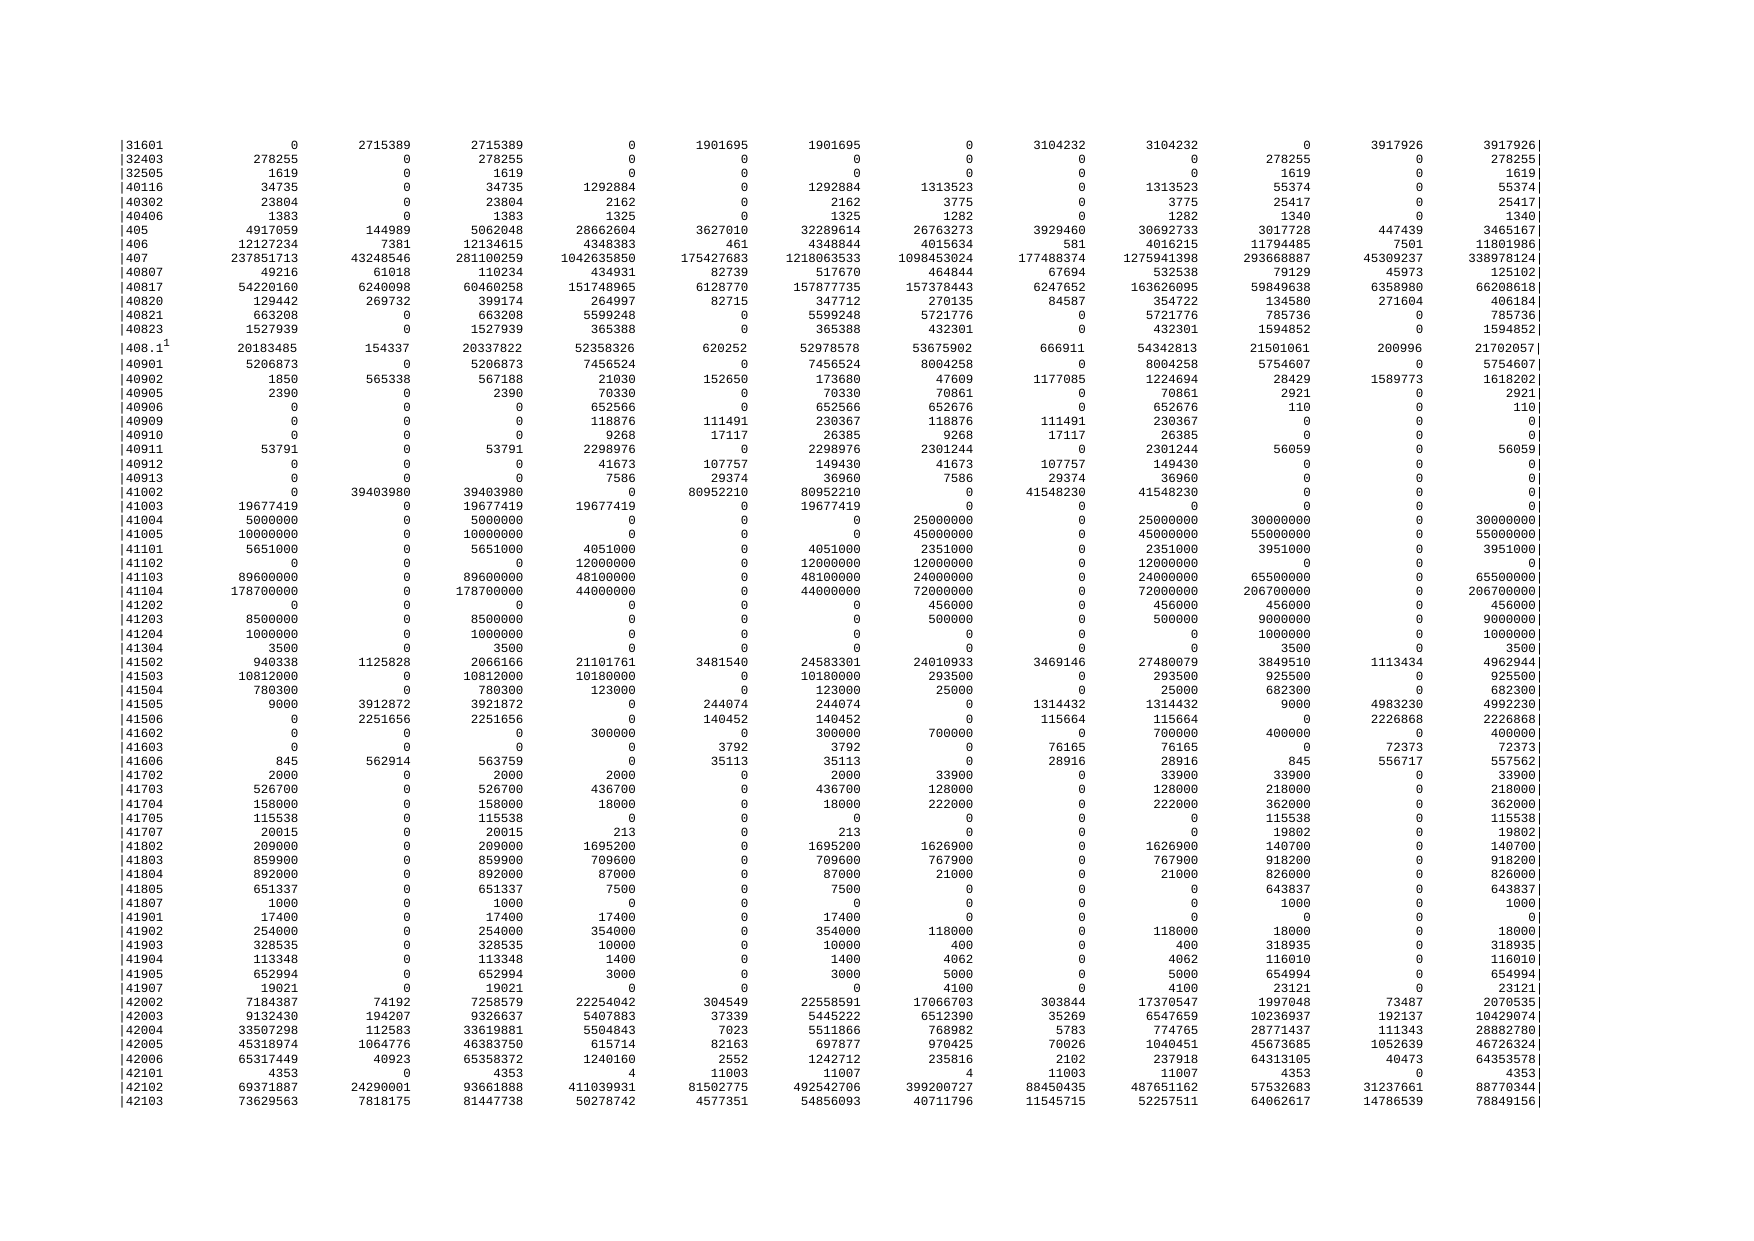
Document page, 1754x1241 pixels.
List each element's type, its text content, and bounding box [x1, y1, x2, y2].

text |41904 113348 0 113348 1400 0 1400 4062 0 4062 116010 0 116010| [118, 953, 1636, 968]
text |41005 10000000 0 10000000 0 0 0 45000000 0 45000000 55000000 0 55000000| [118, 528, 1636, 543]
text |41707 20015 0 20015 213 0 213 0 0 0 19802 0 19802| [118, 826, 1636, 840]
text |40913 0 0 0 7586 29374 36960 7586 29374 36960 0 0 0| [118, 472, 1636, 486]
text |42101 4353 0 4353 4 11003 11007 4 11003 11007 4353 0 4353| [118, 1067, 1636, 1081]
text |41502 940338 1125828 2066166 21101761 3481540 24583301 24010933 3469146 27480079 3849510 1113434 4962944| [118, 656, 1636, 670]
text |41805 651337 0 651337 7500 0 7500 0 0 0 643837 0 643837| [118, 883, 1636, 897]
text |40912 0 0 0 41673 107757 149430 41673 107757 149430 0 0 0| [118, 458, 1636, 472]
text |40823 1527939 0 1527939 365388 0 365388 432301 0 432301 1594852 0 1594852| [118, 323, 1636, 337]
text |41606 845 562914 563759 0 35113 35113 0 28916 28916 845 556717 557562| [118, 755, 1636, 769]
text |41802 209000 0 209000 1695200 0 1695200 1626900 0 1626900 140700 0 140700| [118, 840, 1636, 854]
text |42006 65317449 40923 65358372 1240160 2552 1242712 235816 2102 237918 64313105 40473 64353578| [118, 1053, 1636, 1067]
text |41503 10812000 0 10812000 10180000 0 10180000 293500 0 293500 925500 0 925500| [118, 670, 1636, 684]
text |40911 53791 0 53791 2298976 0 2298976 2301244 0 2301244 56059 0 56059| [118, 443, 1636, 458]
text |42004 33507298 112583 33619881 5504843 7023 5511866 768982 5783 774765 28771437 111343 28882780| [118, 1024, 1636, 1038]
text |41705 115538 0 115538 0 0 0 0 0 0 115538 0 115538| [118, 812, 1636, 826]
text |42003 9132430 194207 9326637 5407883 37339 5445222 6512390 35269 6547659 10236937 192137 10429074| [118, 1010, 1636, 1024]
text |41702 2000 0 2000 2000 0 2000 33900 0 33900 33900 0 33900| [118, 769, 1636, 783]
text |40406 1383 0 1383 1325 0 1325 1282 0 1282 1340 0 1340| [118, 210, 1636, 224]
text |41901 17400 0 17400 17400 0 17400 0 0 0 0 0 0| [118, 911, 1636, 925]
text |40821 663208 0 663208 5599248 0 5599248 5721776 0 5721776 785736 0 785736| [118, 309, 1636, 323]
text |41102 0 0 0 12000000 0 12000000 12000000 0 12000000 0 0 0| [118, 557, 1636, 571]
text |41304 3500 0 3500 0 0 0 0 0 0 3500 0 3500| [118, 642, 1636, 656]
text |40906 0 0 0 652566 0 652566 652676 0 652676 110 0 110| [118, 401, 1636, 415]
text |41101 5651000 0 5651000 4051000 0 4051000 2351000 0 2351000 3951000 0 3951000| [118, 543, 1636, 557]
text |405 4917059 144989 5062048 28662604 3627010 32289614 26763273 3929460 30692733 3017728 447439 3465167| [118, 224, 1636, 238]
text |40910 0 0 0 9268 17117 26385 9268 17117 26385 0 0 0| [118, 429, 1636, 443]
text |41602 0 0 0 300000 0 300000 700000 0 700000 400000 0 400000| [118, 727, 1636, 741]
text |42103 73629563 7818175 81447738 50278742 4577351 54856093 40711796 11545715 52257511 64062617 14786539 78849156| [118, 1095, 1636, 1109]
text |41505 9000 3912872 3921872 0 244074 244074 0 1314432 1314432 9000 4983230 4992230| [118, 698, 1636, 713]
text |42002 7184387 74192 7258579 22254042 304549 22558591 17066703 303844 17370547 1997048 73487 2070535| [118, 996, 1636, 1010]
text |41704 158000 0 158000 18000 0 18000 222000 0 222000 362000 0 362000| [118, 798, 1636, 812]
text |41703 526700 0 526700 436700 0 436700 128000 0 128000 218000 0 218000| [118, 783, 1636, 798]
text |40901 5206873 0 5206873 7456524 0 7456524 8004258 0 8004258 5754607 0 5754607| [118, 358, 1636, 373]
text |40302 23804 0 23804 2162 0 2162 3775 0 3775 25417 0 25417| [118, 196, 1636, 210]
text |408.1 20183485 154337 20337822 52358326 620252 52978578 53675902 666911 54342813 21501061 200996 21702057| [118, 337, 1636, 358]
text |41903 328535 0 328535 10000 0 10000 400 0 400 318935 0 318935| [118, 939, 1636, 953]
text |41905 652994 0 652994 3000 0 3000 5000 0 5000 654994 0 654994| [118, 968, 1636, 982]
text |41907 19021 0 19021 0 0 0 4100 0 4100 23121 0 23121| [118, 982, 1636, 996]
text |41902 254000 0 254000 354000 0 354000 118000 0 118000 18000 0 18000| [118, 925, 1636, 939]
text |32403 278255 0 278255 0 0 0 0 0 0 278255 0 278255| [118, 153, 1636, 167]
text |41103 89600000 0 89600000 48100000 0 48100000 24000000 0 24000000 65500000 0 65500000| [118, 571, 1636, 585]
text |41803 859900 0 859900 709600 0 709600 767900 0 767900 918200 0 918200| [118, 854, 1636, 868]
text |41004 5000000 0 5000000 0 0 0 25000000 0 25000000 30000000 0 30000000| [118, 514, 1636, 528]
text |42005 45318974 1064776 46383750 615714 82163 697877 970425 70026 1040451 45673685 1052639 46726324| [118, 1038, 1636, 1053]
text |40820 129442 269732 399174 264997 82715 347712 270135 84587 354722 134580 271604 406184| [118, 295, 1636, 309]
text |41504 780300 0 780300 123000 0 123000 25000 0 25000 682300 0 682300| [118, 684, 1636, 698]
text |407 237851713 43248546 281100259 1042635850 175427683 1218063533 1098453024 177488374 1275941398 293668887 45309237 338978124| [118, 252, 1636, 266]
text |40817 54220160 6240098 60460258 151748965 6128770 157877735 157378443 6247652 163626095 59849638 6358980 66208618| [118, 281, 1636, 295]
text |41506 0 2251656 2251656 0 140452 140452 0 115664 115664 0 2226868 2226868| [118, 713, 1636, 727]
text |406 12127234 7381 12134615 4348383 461 4348844 4015634 581 4016215 11794485 7501 11801986| [118, 238, 1636, 252]
text |40905 2390 0 2390 70330 0 70330 70861 0 70861 2921 0 2921| [118, 387, 1636, 401]
text |41807 1000 0 1000 0 0 0 0 0 0 1000 0 1000| [118, 897, 1636, 911]
text |41603 0 0 0 0 3792 3792 0 76165 76165 0 72373 72373| [118, 741, 1636, 755]
text |32505 1619 0 1619 0 0 0 0 0 0 1619 0 1619| [118, 167, 1636, 181]
text |40902 1850 565338 567188 21030 152650 173680 47609 1177085 1224694 28429 1589773 1618202| [118, 373, 1636, 387]
text |41204 1000000 0 1000000 0 0 0 0 0 0 1000000 0 1000000| [118, 628, 1636, 642]
text |41002 0 39403980 39403980 0 80952210 80952210 0 41548230 41548230 0 0 0| [118, 486, 1636, 500]
text |41202 0 0 0 0 0 0 456000 0 456000 456000 0 456000| [118, 599, 1636, 613]
text |40116 34735 0 34735 1292884 0 1292884 1313523 0 1313523 55374 0 55374| [118, 181, 1636, 196]
text |40807 49216 61018 110234 434931 82739 517670 464844 67694 532538 79129 45973 125102| [118, 266, 1636, 281]
text |41203 8500000 0 8500000 0 0 0 500000 0 500000 9000000 0 9000000| [118, 613, 1636, 628]
text |42102 69371887 24290001 93661888 411039931 81502775 492542706 399200727 88450435 487651162 57532683 31237661 88770344| [118, 1081, 1636, 1095]
text |41003 19677419 0 19677419 19677419 0 19677419 0 0 0 0 0 0| [118, 500, 1636, 514]
text |41104 178700000 0 178700000 44000000 0 44000000 72000000 0 72000000 206700000 0 206700000| [118, 585, 1636, 599]
text |40909 0 0 0 118876 111491 230367 118876 111491 230367 0 0 0| [118, 415, 1636, 429]
text |41804 892000 0 892000 87000 0 87000 21000 0 21000 826000 0 826000| [118, 868, 1636, 883]
text |31601 0 2715389 2715389 0 1901695 1901695 0 3104232 3104232 0 3917926 3917926| [118, 139, 1636, 153]
